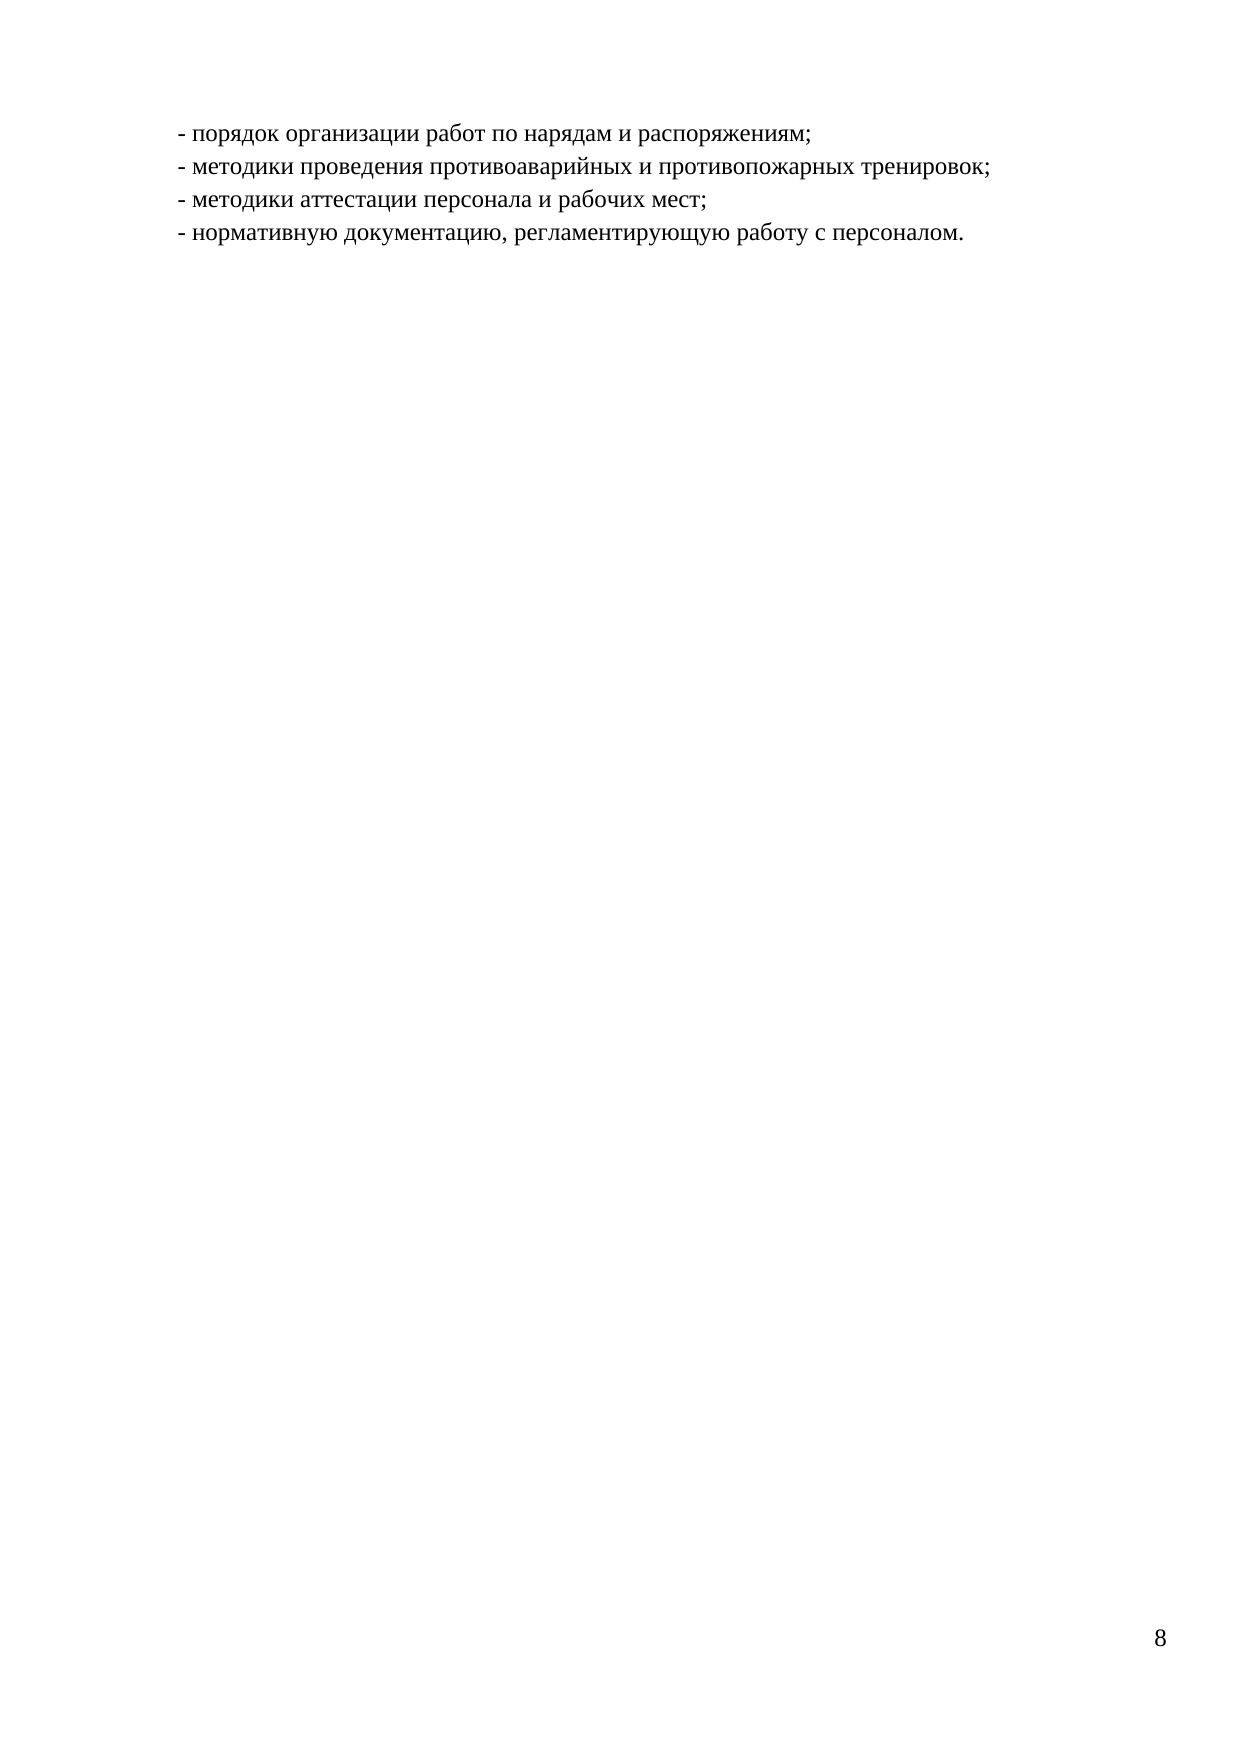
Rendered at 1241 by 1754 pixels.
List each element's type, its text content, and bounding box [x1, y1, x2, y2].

text - методики аттестации персонала и рабочих мест; [177, 184, 1167, 213]
text - методики проведения противоаварийных и противопожарных тренировок; [177, 151, 1167, 180]
text - порядок организации работ по нарядам и распоряжениям; [177, 118, 1167, 147]
text - нормативную документацию, регламентирующую работу с персоналом. [177, 217, 1167, 246]
